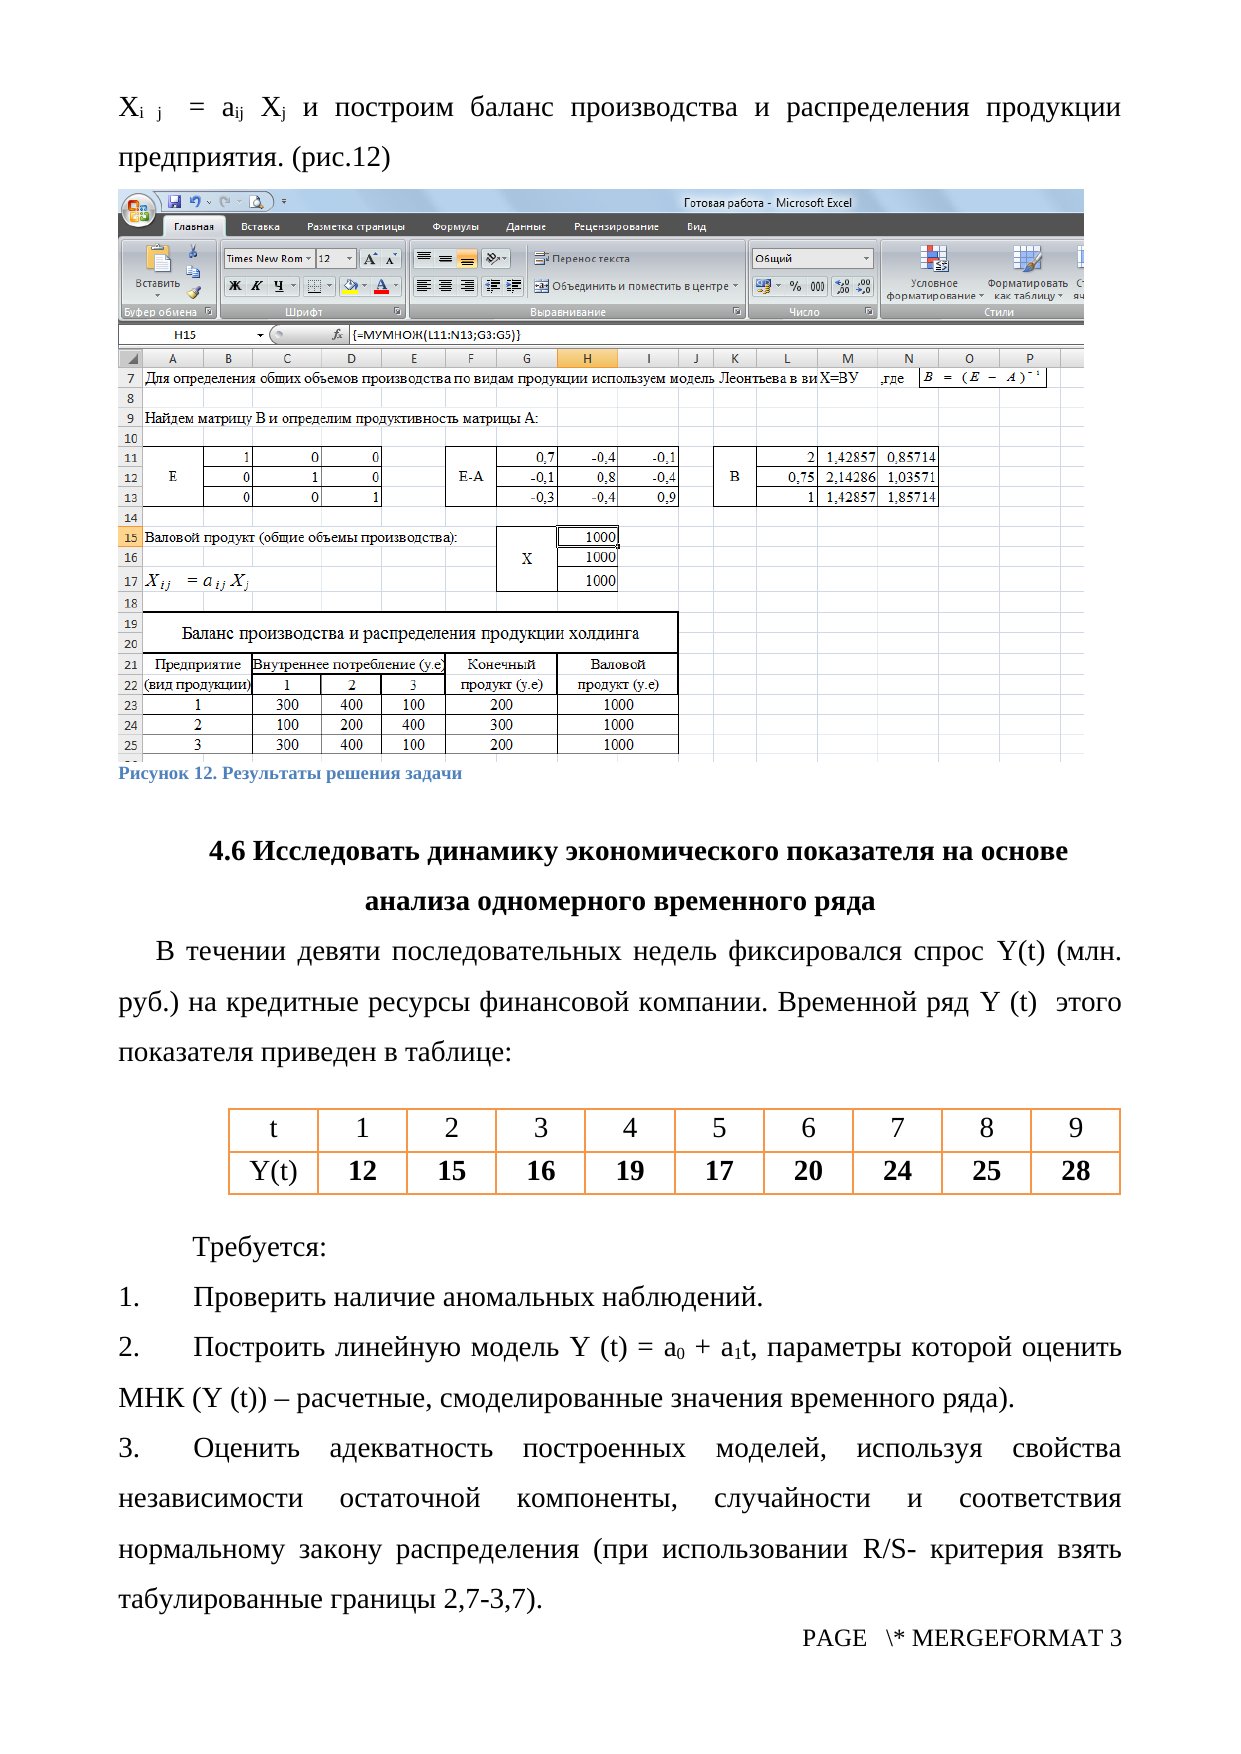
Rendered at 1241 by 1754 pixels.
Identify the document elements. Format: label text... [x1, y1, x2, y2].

table_cell 19 [586, 1153, 674, 1193]
list Построить линейную модель Y (t) = a0 + a1t, параметры которой оценить МНК (Y (t)) – расчетные, смоделированные значения временного ряда). [118, 1329, 1122, 1413]
table_cell 16 [497, 1153, 584, 1193]
table_header 8 [943, 1110, 1030, 1151]
table_cell 28 [1032, 1153, 1119, 1193]
table_header 3 [497, 1110, 584, 1151]
table_header 9 [1032, 1110, 1119, 1151]
table_cell 12 [319, 1153, 406, 1193]
table_cell Y(t) [230, 1153, 317, 1193]
table_header 2 [408, 1110, 495, 1151]
text 4.6 Исследовать динамику экономического показателя на основе анализа одномерного временного ряда [118, 833, 1122, 917]
text Хi j = аij Хj и построим баланс производства и распределения продукции предприятия. (рис.12) [118, 89, 1122, 172]
table_cell 17 [676, 1153, 763, 1193]
table_cell 25 [943, 1153, 1030, 1193]
table_header 5 [676, 1110, 763, 1151]
text В течении девяти последовательных недель фиксировался спрос Y(t) (млн. руб.) на кредитные ресурсы финансовой компании. Временной ряд Y (t) этого показателя приведен в таблице: [118, 933, 1122, 1067]
table_header 6 [765, 1110, 852, 1151]
table_header 7 [854, 1110, 941, 1151]
table_header t [230, 1110, 317, 1151]
picture [118, 189, 1084, 762]
list Проверить наличие аномальных наблюдений. [118, 1279, 1122, 1313]
table_cell 15 [408, 1153, 495, 1193]
table_header 1 [319, 1110, 406, 1151]
text Требуется: [118, 1185, 1122, 1262]
table_cell 24 [854, 1153, 941, 1193]
list Оценить адекватность построенных моделей, используя свойства независимости остаточной компоненты, случайности и соответствия нормальному закону распределения (при использовании R/S- критерия взять табулированные границы 2,7-3,7). [118, 1430, 1122, 1615]
table_header 4 [586, 1110, 674, 1151]
table_cell 20 [765, 1153, 852, 1193]
